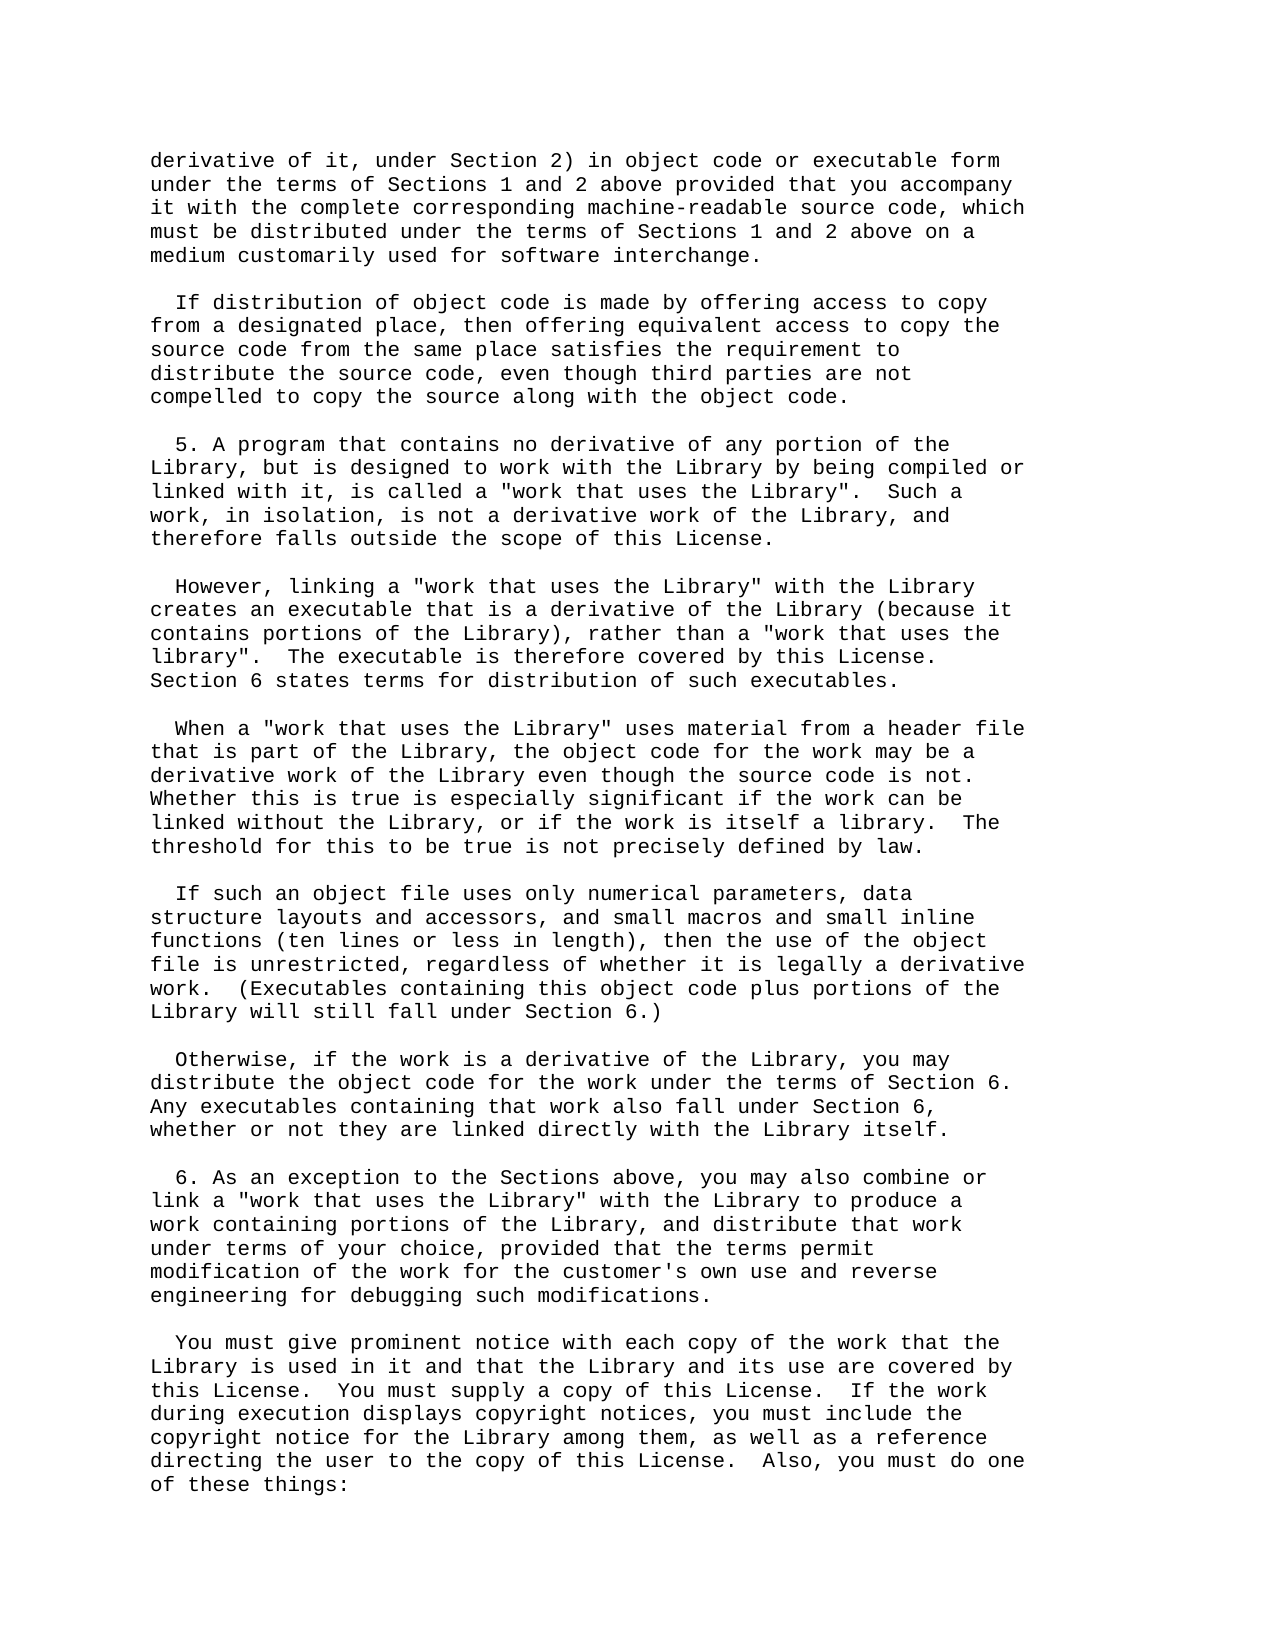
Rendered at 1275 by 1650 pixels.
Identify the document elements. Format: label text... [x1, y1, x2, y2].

text linked with it, is called a "work that uses the Library". Such a [150, 481, 1125, 505]
text modification of the work for the customer's own use and reverse [150, 1261, 1125, 1285]
text creates an executable that is a derivative of the Library (because it [150, 599, 1125, 623]
text threshold for this to be true is not precisely defined by law. [150, 836, 1125, 859]
text under terms of your choice, provided that the terms permit [150, 1238, 1125, 1261]
text it with the complete corresponding machine-readable source code, which [150, 197, 1125, 221]
text derivative work of the Library even though the source code is not. [150, 765, 1125, 788]
text When a "work that uses the Library" uses material from a header file [150, 717, 1125, 741]
text from a designated place, then offering equivalent access to copy the [150, 316, 1125, 339]
text derivative of it, under Section 2) in object code or executable form [150, 150, 1125, 174]
text You must give prominent notice with each copy of the work that the [150, 1332, 1125, 1356]
text Otherwise, if the work is a derivative of the Library, you may [150, 1048, 1125, 1072]
text whether or not they are linked directly with the Library itself. [150, 1119, 1125, 1143]
text work, in isolation, is not a derivative work of the Library, and [150, 505, 1125, 528]
text therefore falls outside the scope of this License. [150, 528, 1125, 552]
text copyright notice for the Library among them, as well as a reference [150, 1427, 1125, 1451]
text work. (Executables containing this object code plus portions of the [150, 978, 1125, 1001]
text If distribution of object code is made by offering access to copy [150, 292, 1125, 316]
text source code from the same place satisfies the requirement to [150, 339, 1125, 363]
text Library, but is designed to work with the Library by being compiled or [150, 457, 1125, 481]
text distribute the object code for the work under the terms of Section 6. [150, 1072, 1125, 1096]
text medium customarily used for software interchange. [150, 244, 1125, 268]
text Whether this is true is especially significant if the work can be [150, 788, 1125, 812]
text Library will still fall under Section 6.) [150, 1001, 1125, 1025]
text 6. As an exception to the Sections above, you may also combine or [150, 1167, 1125, 1190]
text structure layouts and accessors, and small macros and small inline [150, 907, 1125, 930]
text Library is used in it and that the Library and its use are covered by [150, 1356, 1125, 1379]
text of these things: [150, 1474, 1125, 1498]
text Any executables containing that work also fall under Section 6, [150, 1096, 1125, 1119]
text contains portions of the Library), rather than a "work that uses the [150, 623, 1125, 647]
text directing the user to the copy of this License. Also, you must do one [150, 1451, 1125, 1474]
text file is unrestricted, regardless of whether it is legally a derivative [150, 954, 1125, 978]
text that is part of the Library, the object code for the work may be a [150, 741, 1125, 765]
text during execution displays copyright notices, you must include the [150, 1403, 1125, 1427]
text compelled to copy the source along with the object code. [150, 386, 1125, 410]
text library". The executable is therefore covered by this License. [150, 647, 1125, 670]
text engineering for debugging such modifications. [150, 1285, 1125, 1309]
text under the terms of Sections 1 and 2 above provided that you accompany [150, 174, 1125, 197]
text must be distributed under the terms of Sections 1 and 2 above on a [150, 221, 1125, 244]
text If such an object file uses only numerical parameters, data [150, 883, 1125, 907]
text linked without the Library, or if the work is itself a library. The [150, 812, 1125, 836]
text link a "work that uses the Library" with the Library to produce a [150, 1190, 1125, 1214]
text distribute the source code, even though third parties are not [150, 363, 1125, 386]
text functions (ten lines or less in length), then the use of the object [150, 930, 1125, 954]
text 5. A program that contains no derivative of any portion of the [150, 434, 1125, 457]
text work containing portions of the Library, and distribute that work [150, 1214, 1125, 1238]
text this License. You must supply a copy of this License. If the work [150, 1379, 1125, 1403]
text However, linking a "work that uses the Library" with the Library [150, 576, 1125, 599]
text Section 6 states terms for distribution of such executables. [150, 670, 1125, 694]
